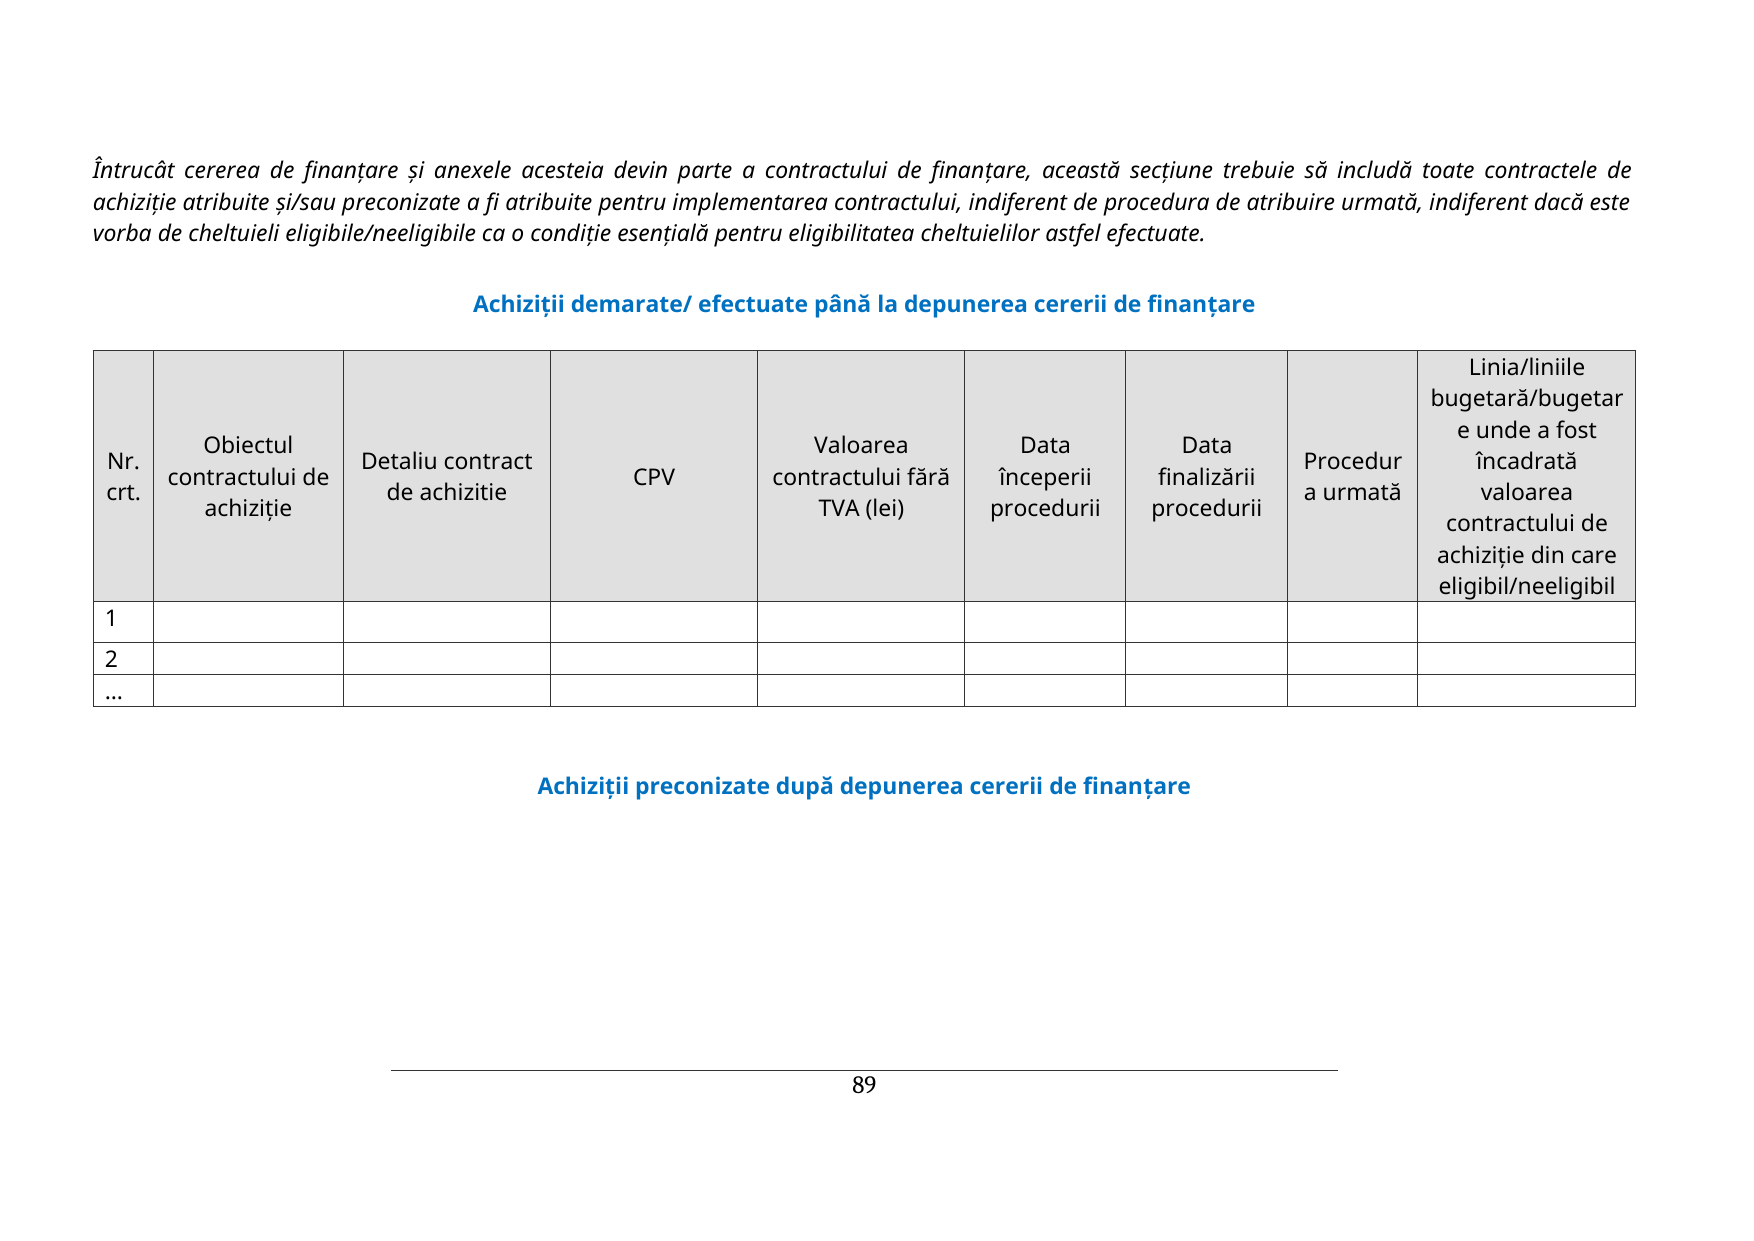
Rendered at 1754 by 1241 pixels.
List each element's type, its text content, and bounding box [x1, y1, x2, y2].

table_cell [551, 602, 757, 642]
table_header Nr. crt. [94, 351, 153, 601]
table_cell [1288, 675, 1417, 706]
table_cell [154, 675, 343, 706]
table_cell [154, 602, 343, 642]
table_header Data finalizării procedurii [1126, 351, 1287, 601]
table_cell [1418, 643, 1635, 674]
table_header Valoarea contractului fără TVA (lei) [758, 351, 964, 601]
table_cell [965, 643, 1125, 674]
text Întrucât cererea de finanţare şi anexele acesteia devin parte a contractului de finanţare, această secțiune trebuie să includă toate contractele de achiziţie atribuite şi/sau preconizate a fi atribuite pentru implementarea contractului, indiferent de procedura de atribuire urmată, indiferent dacă este vorba de cheltuieli eligibile/neeligibile ca o condiţie esenţială pentru eligibilitatea cheltuielilor astfel efectuate. [93, 154, 1635, 248]
table_cell [1126, 643, 1287, 674]
table_header Procedura urmată [1288, 351, 1417, 601]
table_cell [1418, 602, 1635, 642]
table_cell [344, 675, 550, 706]
table_cell [551, 643, 757, 674]
table_cell 1 [94, 602, 153, 642]
table_cell [965, 602, 1125, 642]
text Achiziţii demarate/ efectuate până la depunerea cererii de finanţare [93, 287, 1635, 319]
table_cell [1288, 602, 1417, 642]
table_cell [1126, 602, 1287, 642]
table_header CPV [551, 351, 757, 601]
table_cell [965, 675, 1125, 706]
table_cell [1126, 675, 1287, 706]
table_cell [1288, 643, 1417, 674]
table_cell … [94, 675, 153, 706]
table_cell [154, 643, 343, 674]
table_cell 2 [94, 643, 153, 674]
table_cell [1418, 675, 1635, 706]
table_header Data începerii procedurii [965, 351, 1125, 601]
table_header Linia/liniile bugetară/bugetare unde a fost încadrată valoarea contractului de achiziție din care eligibil/neeligibil [1418, 351, 1635, 601]
table_cell [758, 675, 964, 706]
table_cell [758, 643, 964, 674]
table_cell [344, 602, 550, 642]
text Achiziţii preconizate după depunerea cererii de finanţare [93, 763, 1635, 801]
table_cell [344, 643, 550, 674]
table_header Detaliu contract de achizitie [344, 351, 550, 601]
table_cell [551, 675, 757, 706]
table_cell [758, 602, 964, 642]
table_header Obiectul contractului de achiziție [154, 351, 343, 601]
